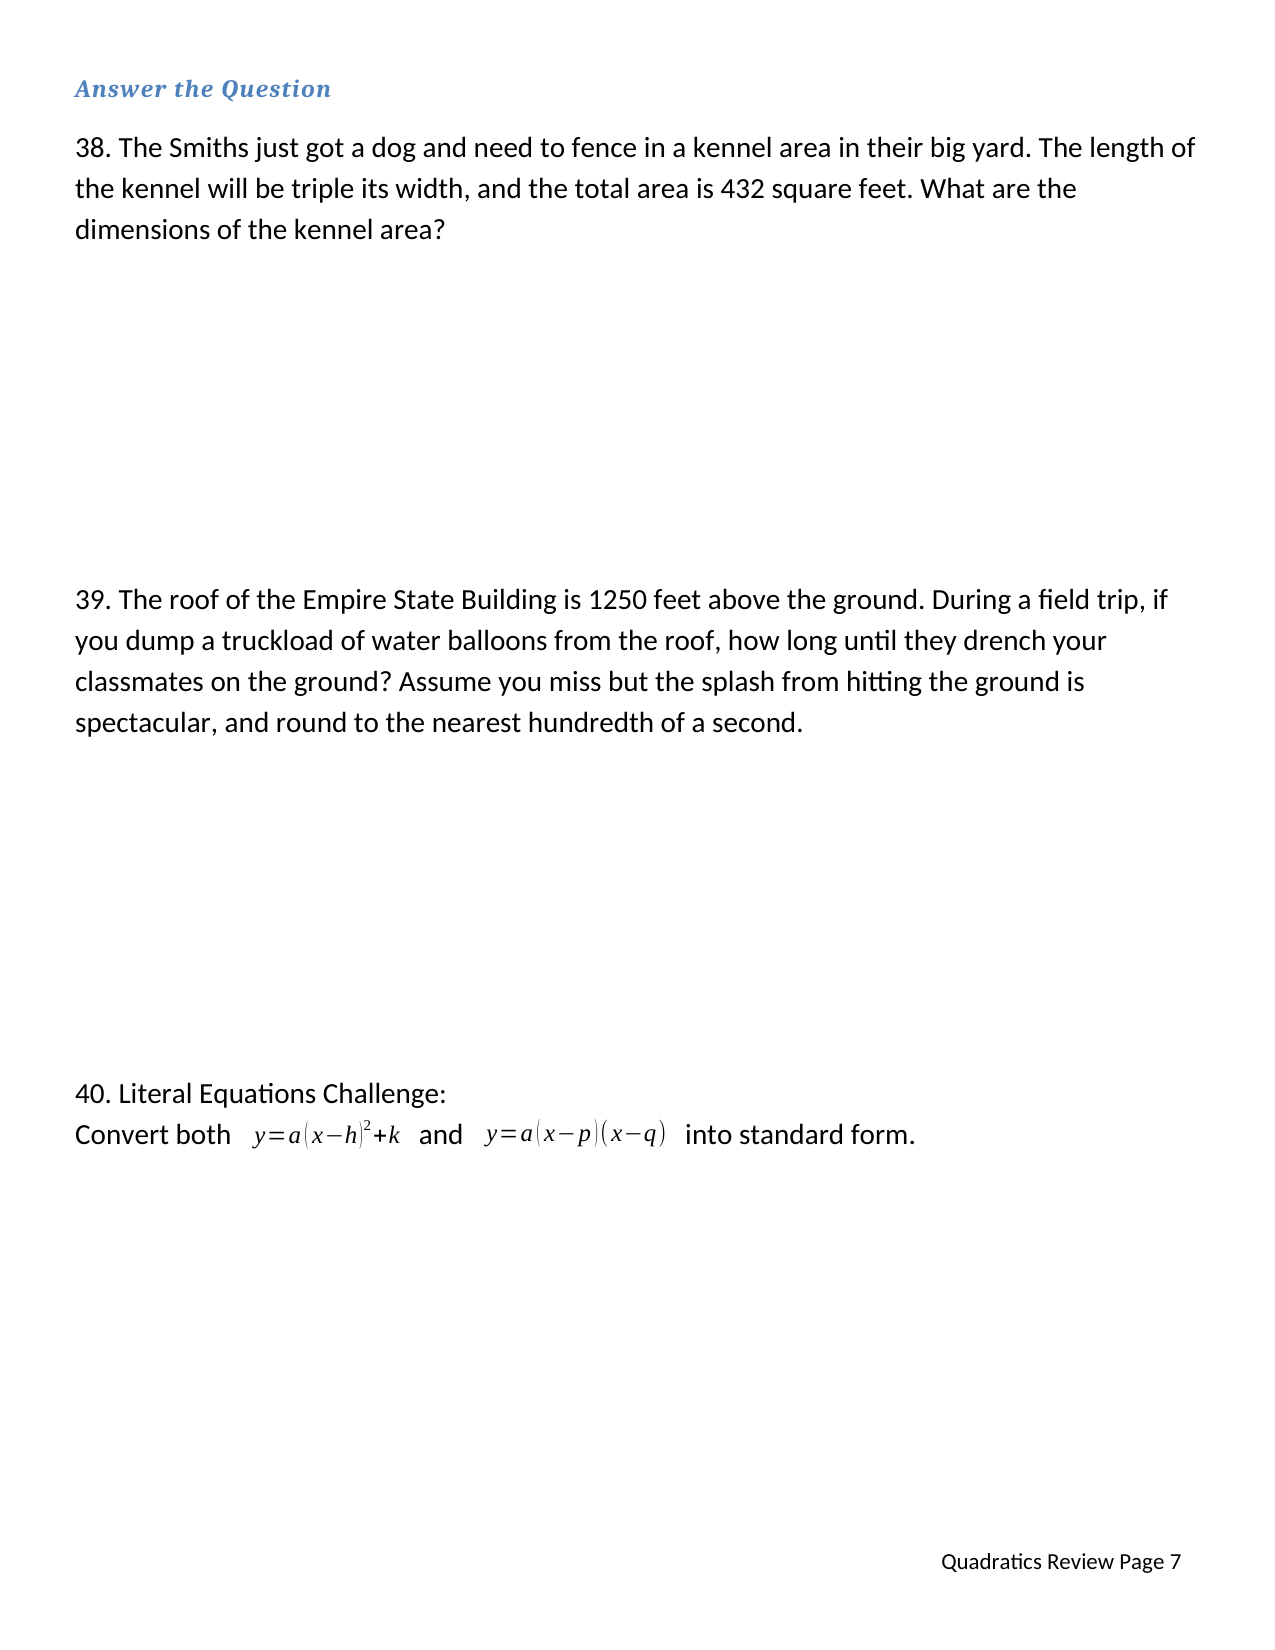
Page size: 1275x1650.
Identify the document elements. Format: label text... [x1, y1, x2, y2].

subtitle Answer the Question [75, 75, 1200, 104]
text 38. The Smiths just got a dog and need to fence in a kennel area in their big yard. The length of the kennel will be triple its width, and the total area is 432 square feet. What are the dimensions of the kennel area? [75, 129, 1200, 246]
text 39. The roof of the Empire State Building is 1250 feet above the ground. During a field trip, if you dump a truckload of water balloons from the roof, how long until they drench your classmates on the ground? Assume you miss but the splash from hitting the ground is spectacular, and round to the nearest hundredth of a second. [75, 581, 1200, 740]
text 40. Literal Equations Challenge: Convert both and into standard form. [75, 1075, 1200, 1151]
